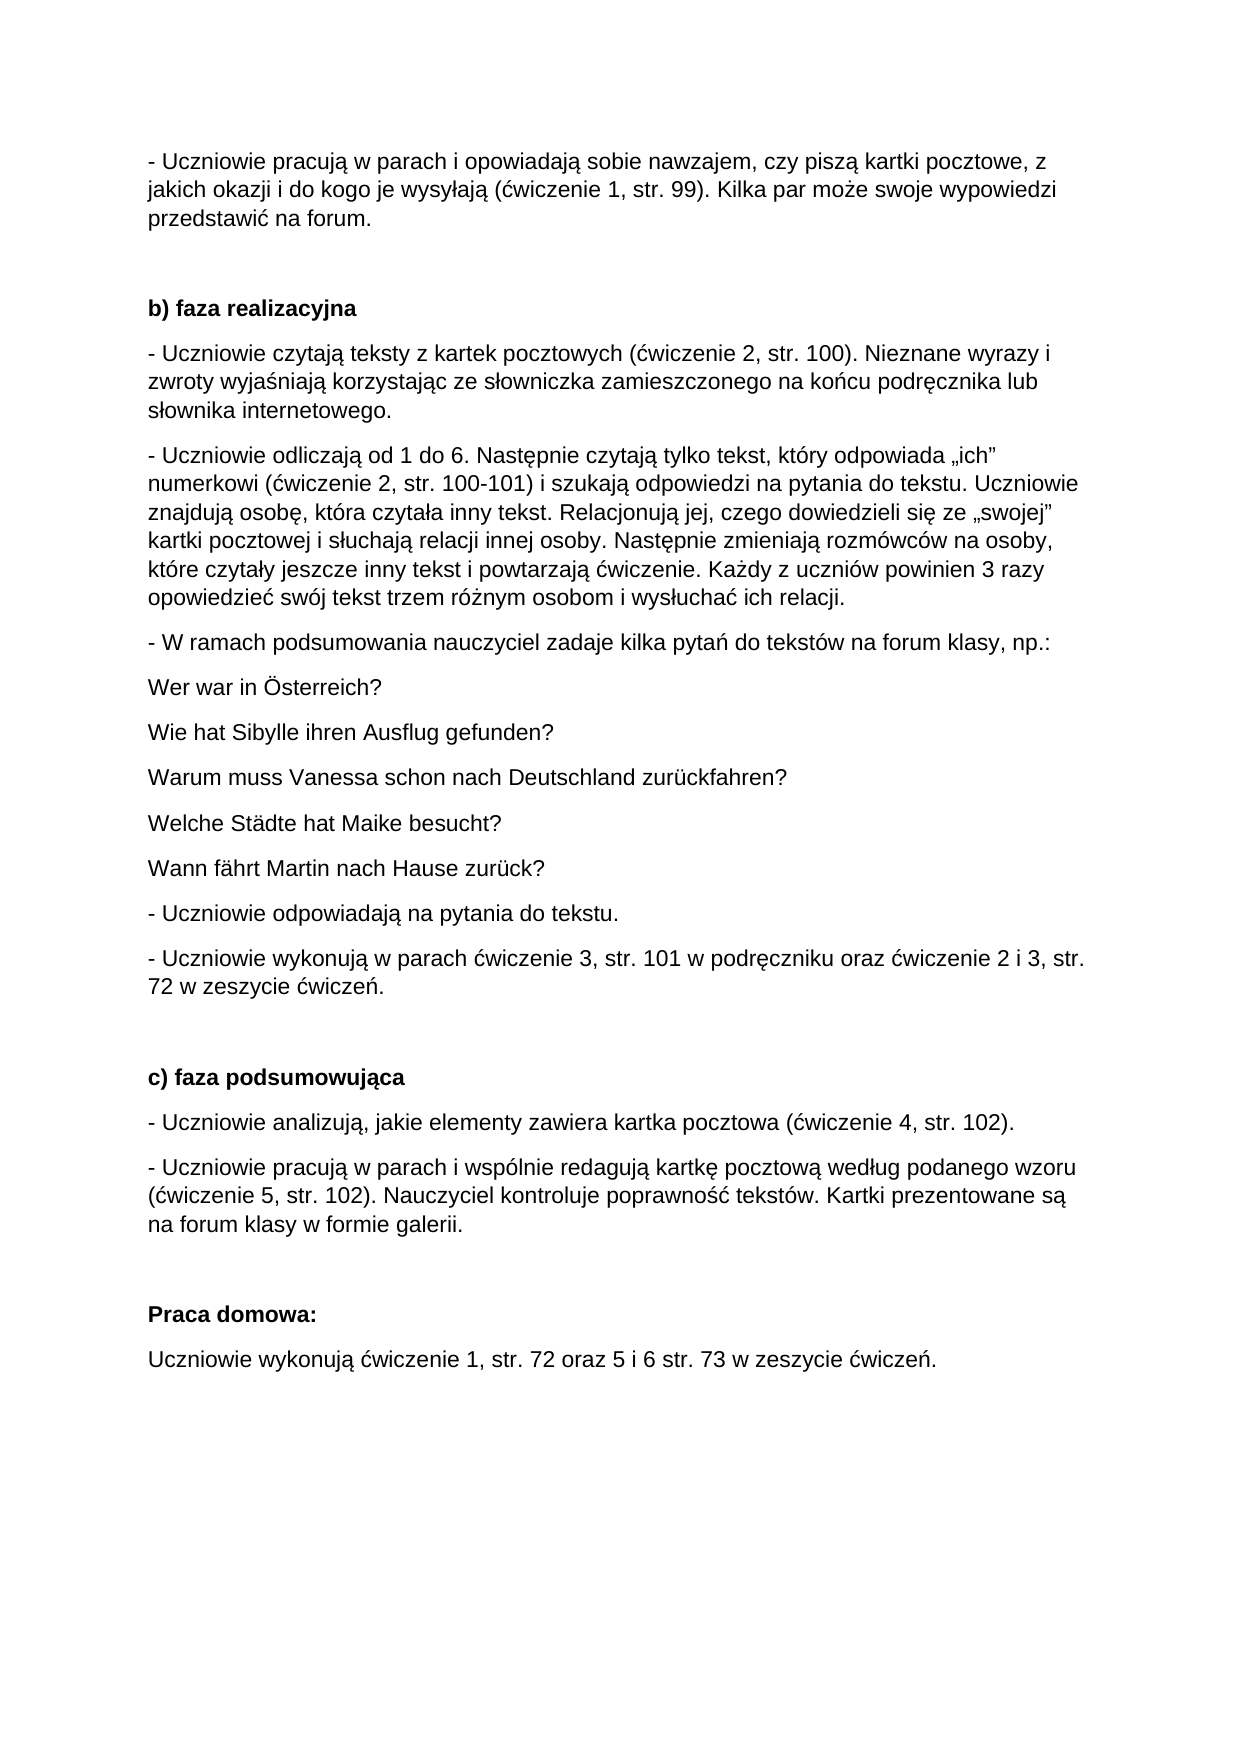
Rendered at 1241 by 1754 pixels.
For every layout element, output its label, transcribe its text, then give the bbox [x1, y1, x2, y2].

text - Uczniowie czytają teksty z kartek pocztowych (ćwiczenie 2, str. 100). Nieznane wyrazy i zwroty wyjaśniają korzystając ze słowniczka zamieszczonego na końcu podręcznika lub słownika internetowego. [148, 340, 1093, 423]
text - Uczniowie pracują w parach i wspólnie redagują kartkę pocztową według podanego wzoru (ćwiczenie 5, str. 102). Nauczyciel kontroluje poprawność tekstów. Kartki prezentowane są na forum klasy w formie galerii. [148, 1154, 1093, 1237]
text - Uczniowie odliczają od 1 do 6. Następnie czytają tylko tekst, który odpowiada „ich” numerkowi (ćwiczenie 2, str. 100-101) i szukają odpowiedzi na pytania do tekstu. Uczniowie znajdują osobę, która czytała inny tekst. Relacjonują jej, czego dowiedzieli się ze „swojej” kartki pocztowej i słuchają relacji innej osoby. Następnie zmieniają rozmówców na osoby, które czytały jeszcze inny tekst i powtarzają ćwiczenie. Każdy z uczniów powinien 3 razy opowiedzieć swój tekst trzem różnym osobom i wysłuchać ich relacji. [148, 442, 1093, 610]
text Welche Städte hat Maike besucht? [148, 809, 1093, 836]
text - Uczniowie pracują w parach i opowiadają sobie nawzajem, czy piszą kartki pocztowe, z jakich okazji i do kogo je wysyłają (ćwiczenie 1, str. 99). Kilka par może swoje wypowiedzi przedstawić na forum. [148, 148, 1093, 231]
text - W ramach podsumowania nauczyciel zadaje kilka pytań do tekstów na forum klasy, np.: [148, 629, 1093, 655]
text - Uczniowie wykonują w parach ćwiczenie 3, str. 101 w podręczniku oraz ćwiczenie 2 i 3, str. 72 w zeszycie ćwiczeń. [148, 945, 1093, 999]
text Praca domowa: [148, 1301, 1093, 1327]
text Uczniowie wykonują ćwiczenie 1, str. 72 oraz 5 i 6 str. 73 w zeszycie ćwiczeń. [148, 1346, 1093, 1372]
text c) faza podsumowująca [148, 1063, 1093, 1090]
text Wie hat Sibylle ihren Ausflug gefunden? [148, 719, 1093, 746]
text - Uczniowie analizują, jakie elementy zawiera kartka pocztowa (ćwiczenie 4, str. 102). [148, 1108, 1093, 1135]
text Wer war in Österreich? [148, 674, 1093, 701]
text Warum muss Vanessa schon nach Deutschland zurückfahren? [148, 764, 1093, 791]
text Wann fährt Martin nach Hause zurück? [148, 854, 1093, 881]
text b) faza realizacyjna [148, 295, 1093, 321]
text - Uczniowie odpowiadają na pytania do tekstu. [148, 900, 1093, 926]
